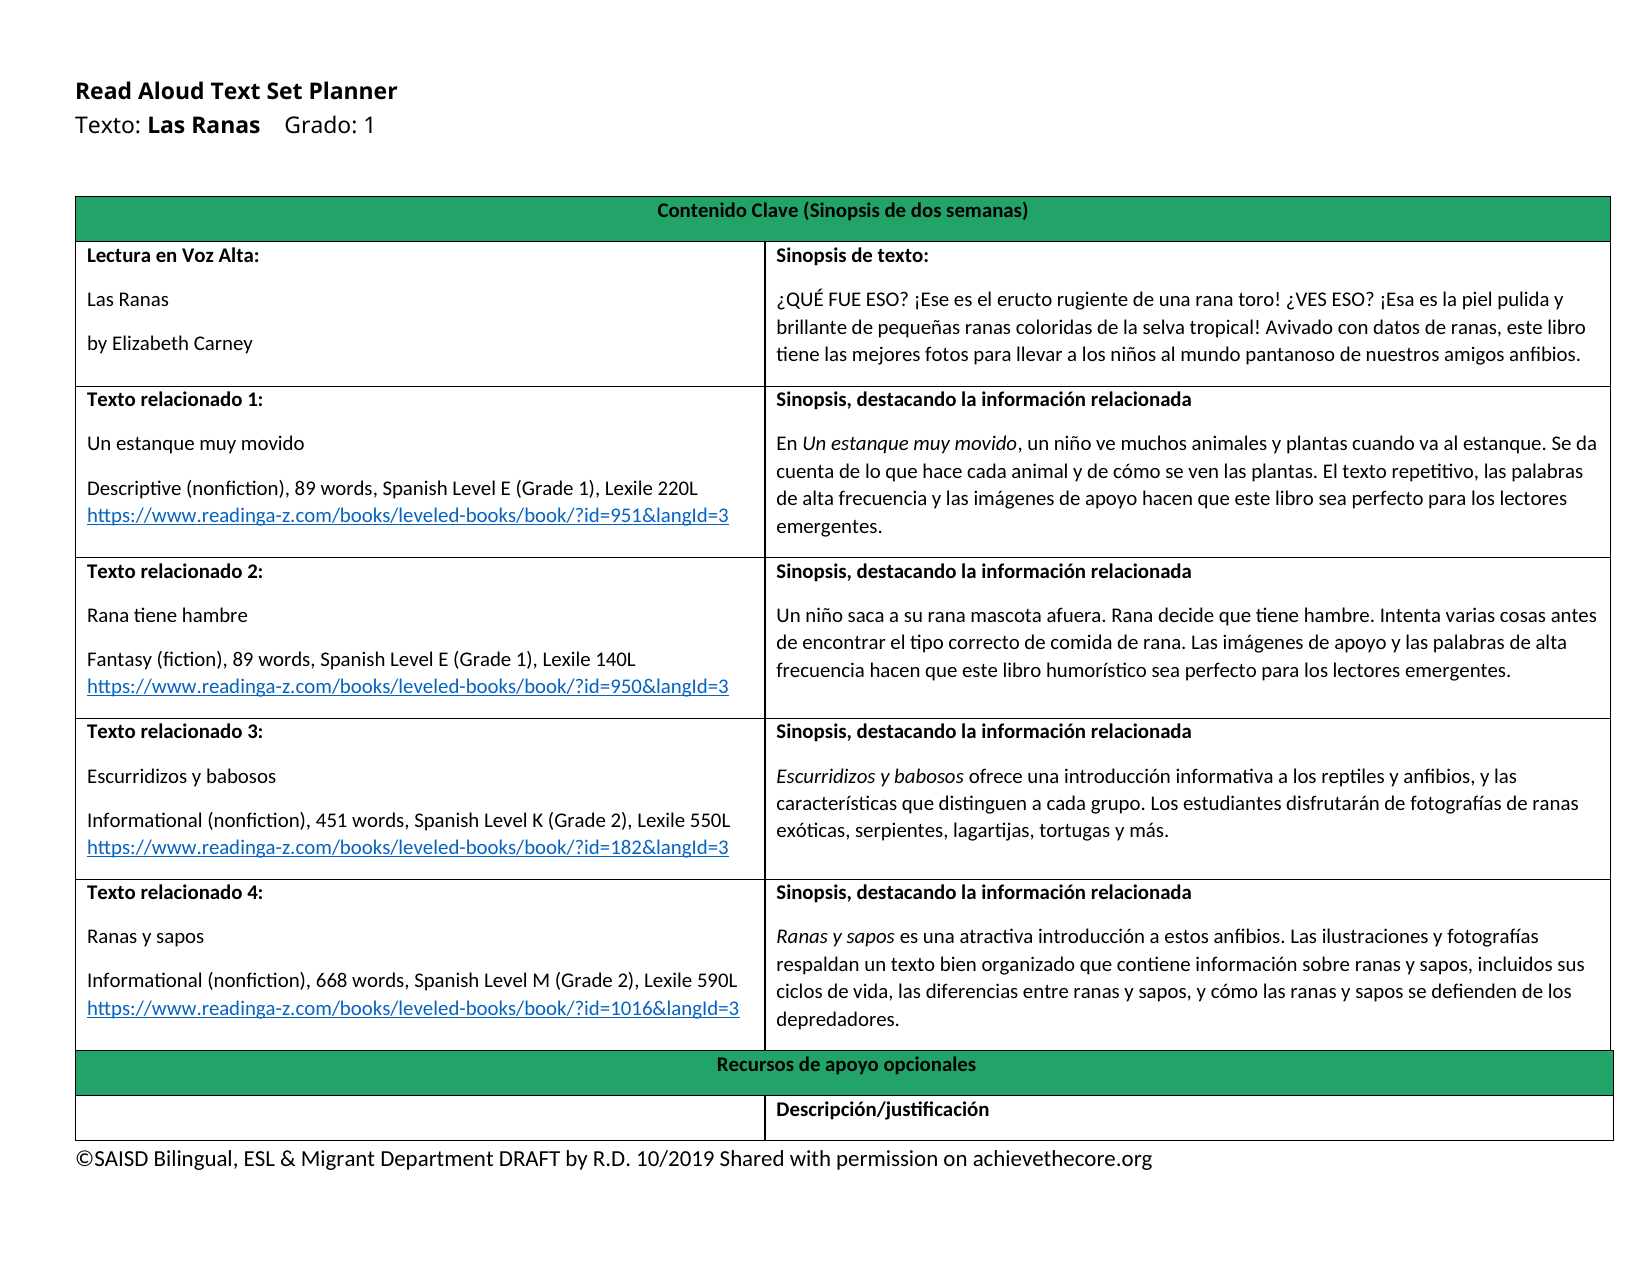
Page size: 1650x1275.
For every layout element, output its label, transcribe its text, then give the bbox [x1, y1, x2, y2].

table_cell Sinopsis, destacando la información relacionada Escurridizos y babosos ofrece una introducción informativa a los reptiles y anfibios, y las características que distinguen a cada grupo. Los estudiantes disfrutarán de fotografías de ranas exóticas, serpientes, lagartijas, tortugas y más. [766, 719, 1610, 878]
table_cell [76, 1096, 764, 1140]
table_header Contenido Clave (Sinopsis de dos semanas) [76, 197, 1610, 241]
table_cell Texto relacionado 3: Escurridizos y babosos Informational (nonfiction), 451 words, Spanish Level K (Grade 2), Lexile 550L https://www.readinga-z.com/books/leveled-books/book/?id=182&langId=3 [76, 719, 764, 878]
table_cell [766, 1096, 1613, 1140]
table_cell Texto relacionado 2: Rana tiene hambre Fantasy (fiction), 89 words, Spanish Level E (Grade 1), Lexile 140L https://www.readinga-z.com/books/leveled-books/book/?id=950&langId=3 [76, 558, 764, 718]
table_cell Lectura en Voz Alta: Las Ranas by Elizabeth Carney [76, 242, 764, 386]
table_cell Texto relacionado 4: Ranas y sapos Informational (nonfiction), 668 words, Spanish Level M (Grade 2), Lexile 590L https://www.readinga-z.com/books/leveled-books/book/?id=1016&langId=3 [76, 880, 764, 1050]
table_cell Sinopsis, destacando la información relacionada En Un estanque muy movido, un niño ve muchos animales y plantas cuando va al estanque. Se da cuenta de lo que hace cada animal y de cómo se ven las plantas. El texto repetitivo, las palabras de alta frecuencia y las imágenes de apoyo hacen que este libro sea perfecto para los lectores emergentes. [766, 387, 1610, 557]
table_cell Sinopsis, destacando la información relacionada Ranas y sapos es una atractiva introducción a estos anfibios. Las ilustraciones y fotografías respaldan un texto bien organizado que contiene información sobre ranas y sapos, incluidos sus ciclos de vida, las diferencias entre ranas y sapos, y cómo las ranas y sapos se defienden de los depredadores. [766, 880, 1610, 1050]
table_cell Texto relacionado 1: Un estanque muy movido Descriptive (nonfiction), 89 words, Spanish Level E (Grade 1), Lexile 220L https://www.readinga-z.com/books/leveled-books/book/?id=951&langId=3 [76, 387, 764, 557]
table_cell Recursos de apoyo opcionales [76, 1051, 1613, 1095]
table_cell Sinopsis de texto: ¿QUÉ FUE ESO? ¡Ese es el eructo rugiente de una rana toro! ¿VES ESO? ¡Esa es la piel pulida y brillante de pequeñas ranas coloridas de la selva tropical! Avivado con datos de ranas, este libro tiene las mejores fotos para llevar a los niños al mundo pantanoso de nuestros amigos anfibios. [766, 242, 1610, 386]
table_cell Sinopsis, destacando la información relacionada Un niño saca a su rana mascota afuera. Rana decide que tiene hambre. Intenta varias cosas antes de encontrar el tipo correcto de comida de rana. Las imágenes de apoyo y las palabras de alta frecuencia hacen que este libro humorístico sea perfecto para los lectores emergentes. [766, 558, 1610, 718]
